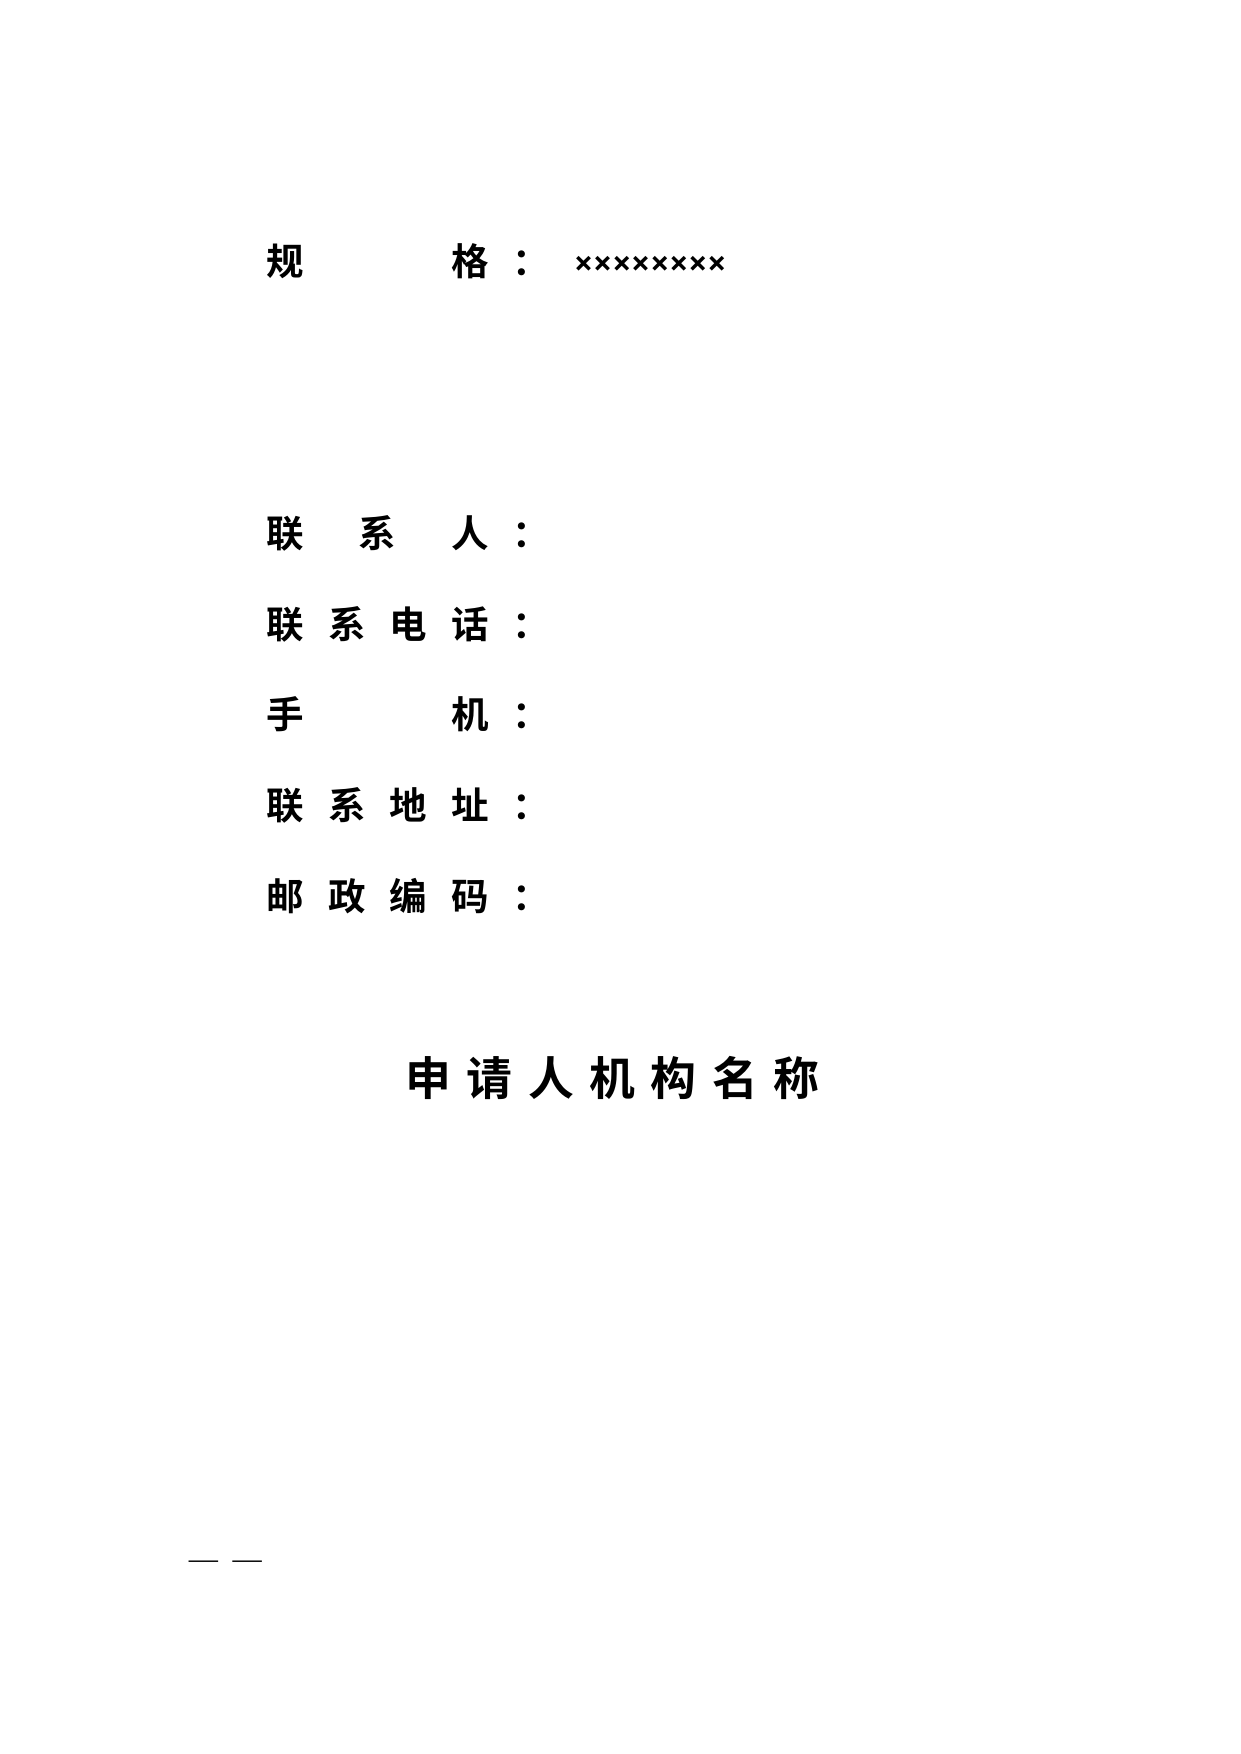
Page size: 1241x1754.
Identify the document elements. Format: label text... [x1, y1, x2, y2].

text 规 格：×××××××× [174, 214, 1066, 305]
text 申请人机构名称 [174, 1030, 1066, 1120]
text 联系电话： [174, 577, 1066, 667]
text 联系地址： [174, 758, 1066, 848]
text 手 机： [174, 667, 1066, 758]
text 邮政编码： [174, 848, 1066, 939]
text 联 系 人： [174, 486, 1066, 577]
